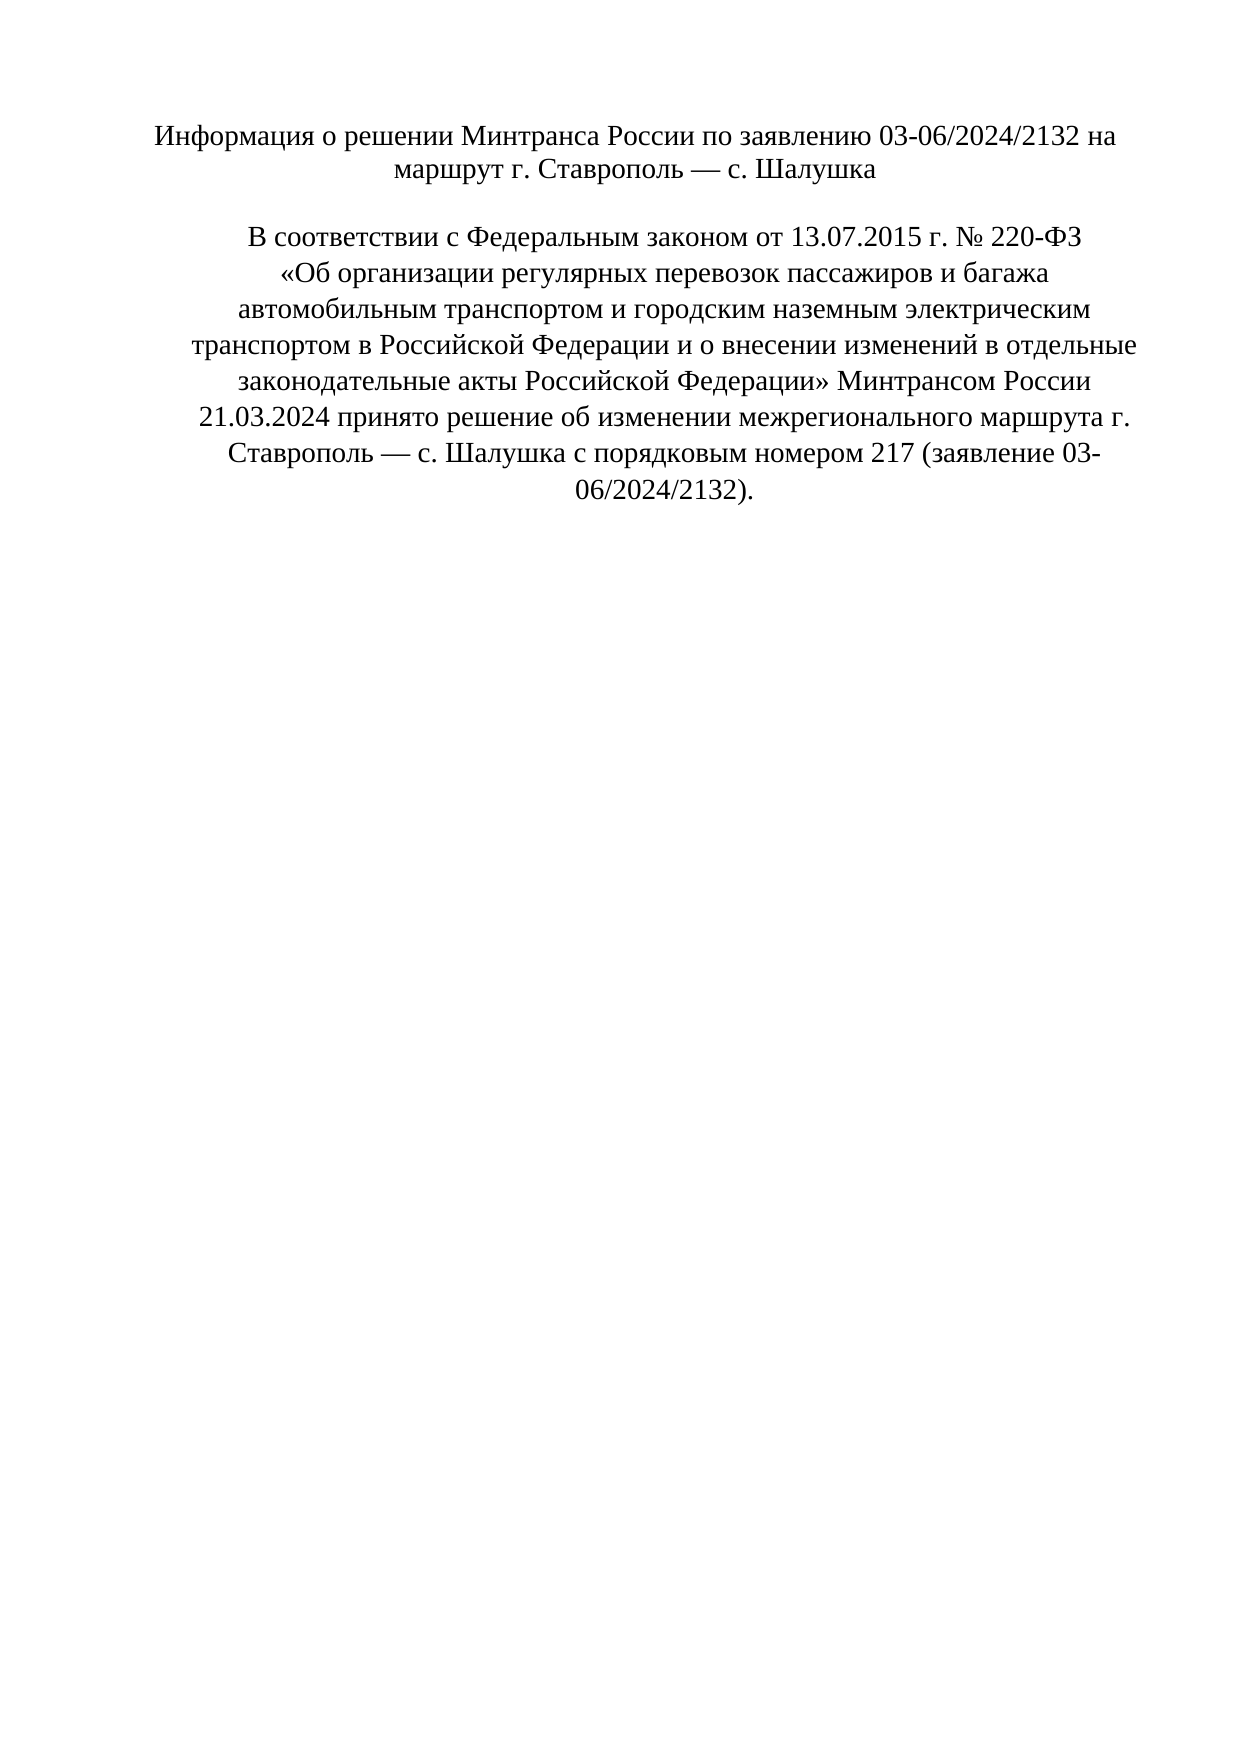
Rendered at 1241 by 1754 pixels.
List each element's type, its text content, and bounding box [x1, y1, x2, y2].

text В соответствии с Федеральным законом от 13.07.2015 г. № 220-ФЗ «Об организации регулярных перевозок пассажиров и багажа автомобильным транспортом и городским наземным электрическим транспортом в Российской Федерации и о внесении изменений в отдельные законодательные акты Российской Федерации» Минтрансом России 21.03.2024 принято решение об изменении межрегионального маршрута г. Ставрополь — с. Шалушка с порядковым номером 217 (заявление 03-06/2024/2132). [177, 219, 1152, 505]
text Информация о решении Минтранса России по заявлению 03-06/2024/2132 на маршрут г. Ставрополь — с. Шалушка [118, 118, 1152, 185]
